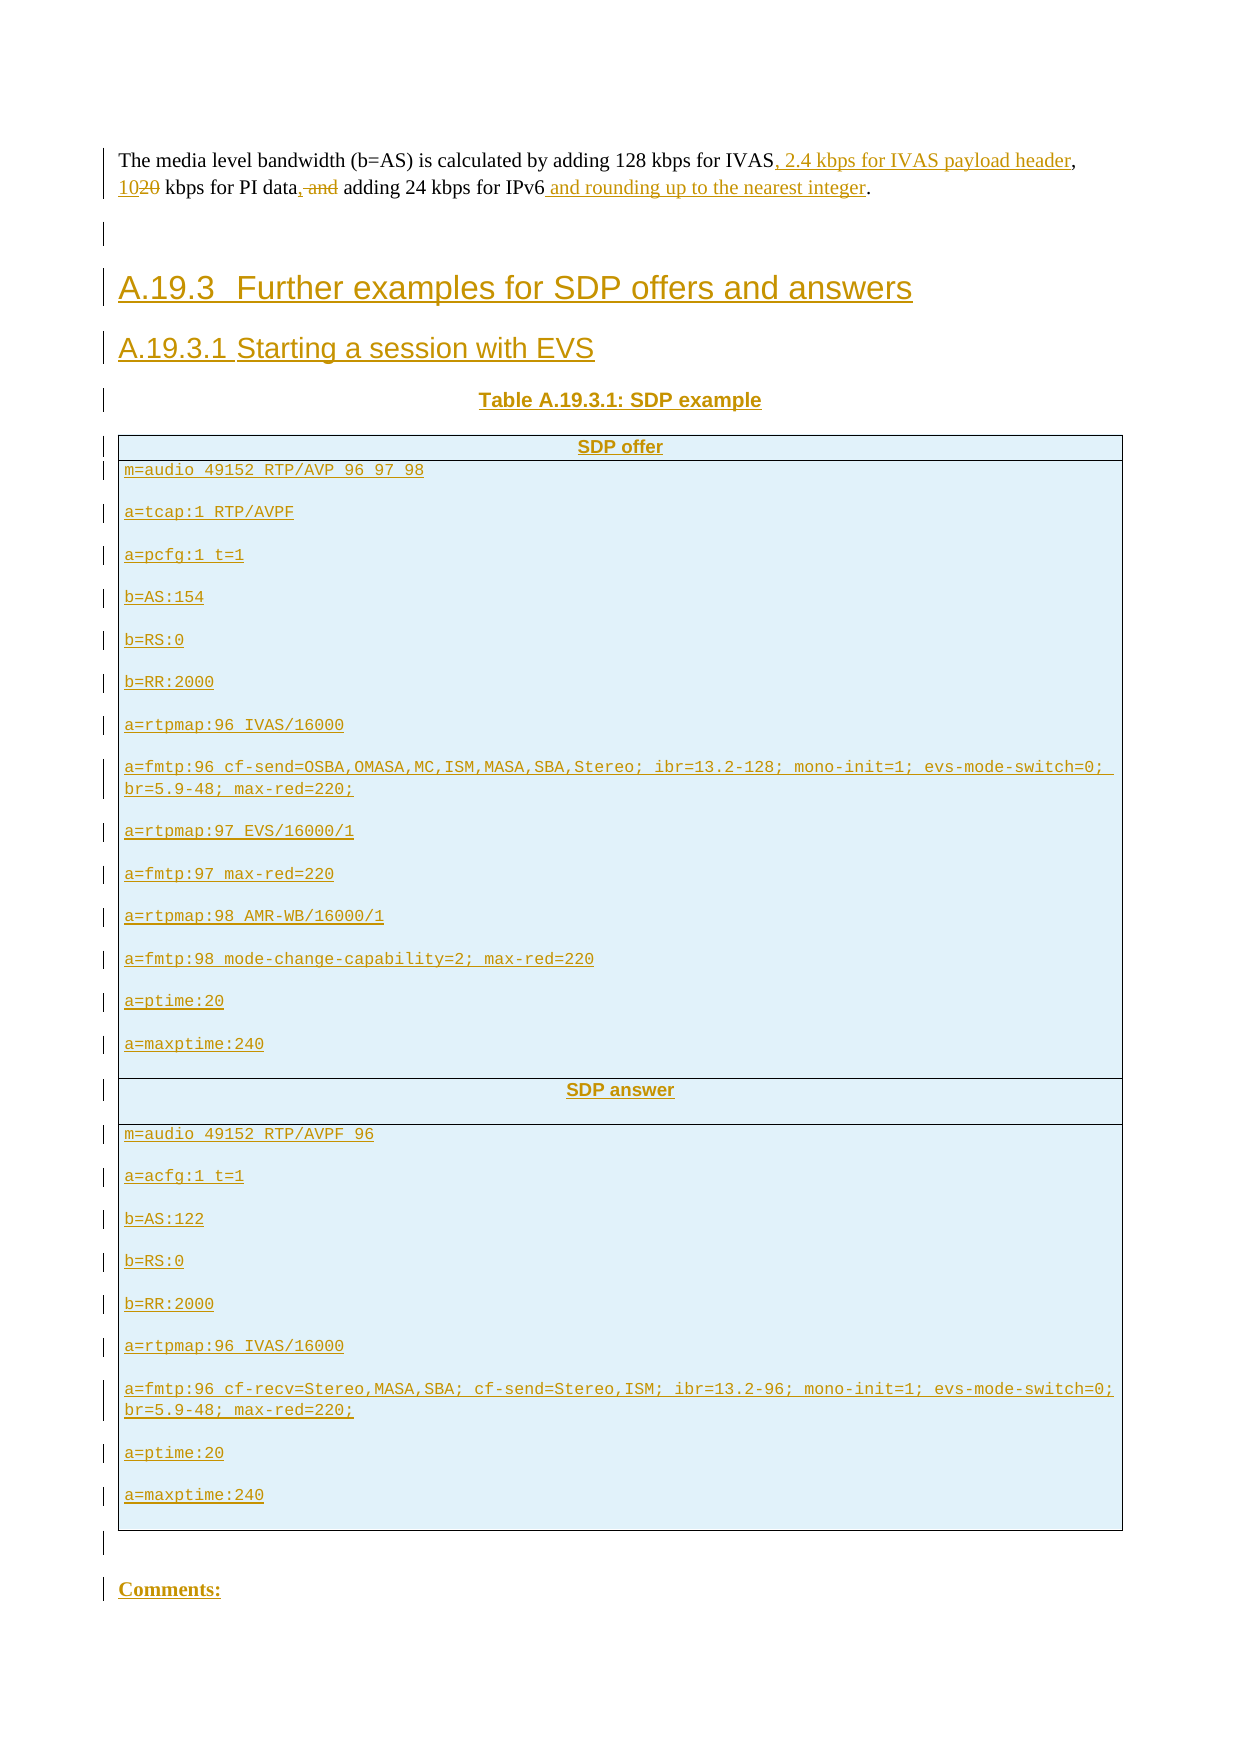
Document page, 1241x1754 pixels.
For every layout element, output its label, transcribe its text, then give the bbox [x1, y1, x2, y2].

text The media level bandwidth (b=AS) is calculated by adding 128 kbps for IVAS, kbps for PI data adding 24 kbps for IPv6. [118, 148, 1122, 199]
